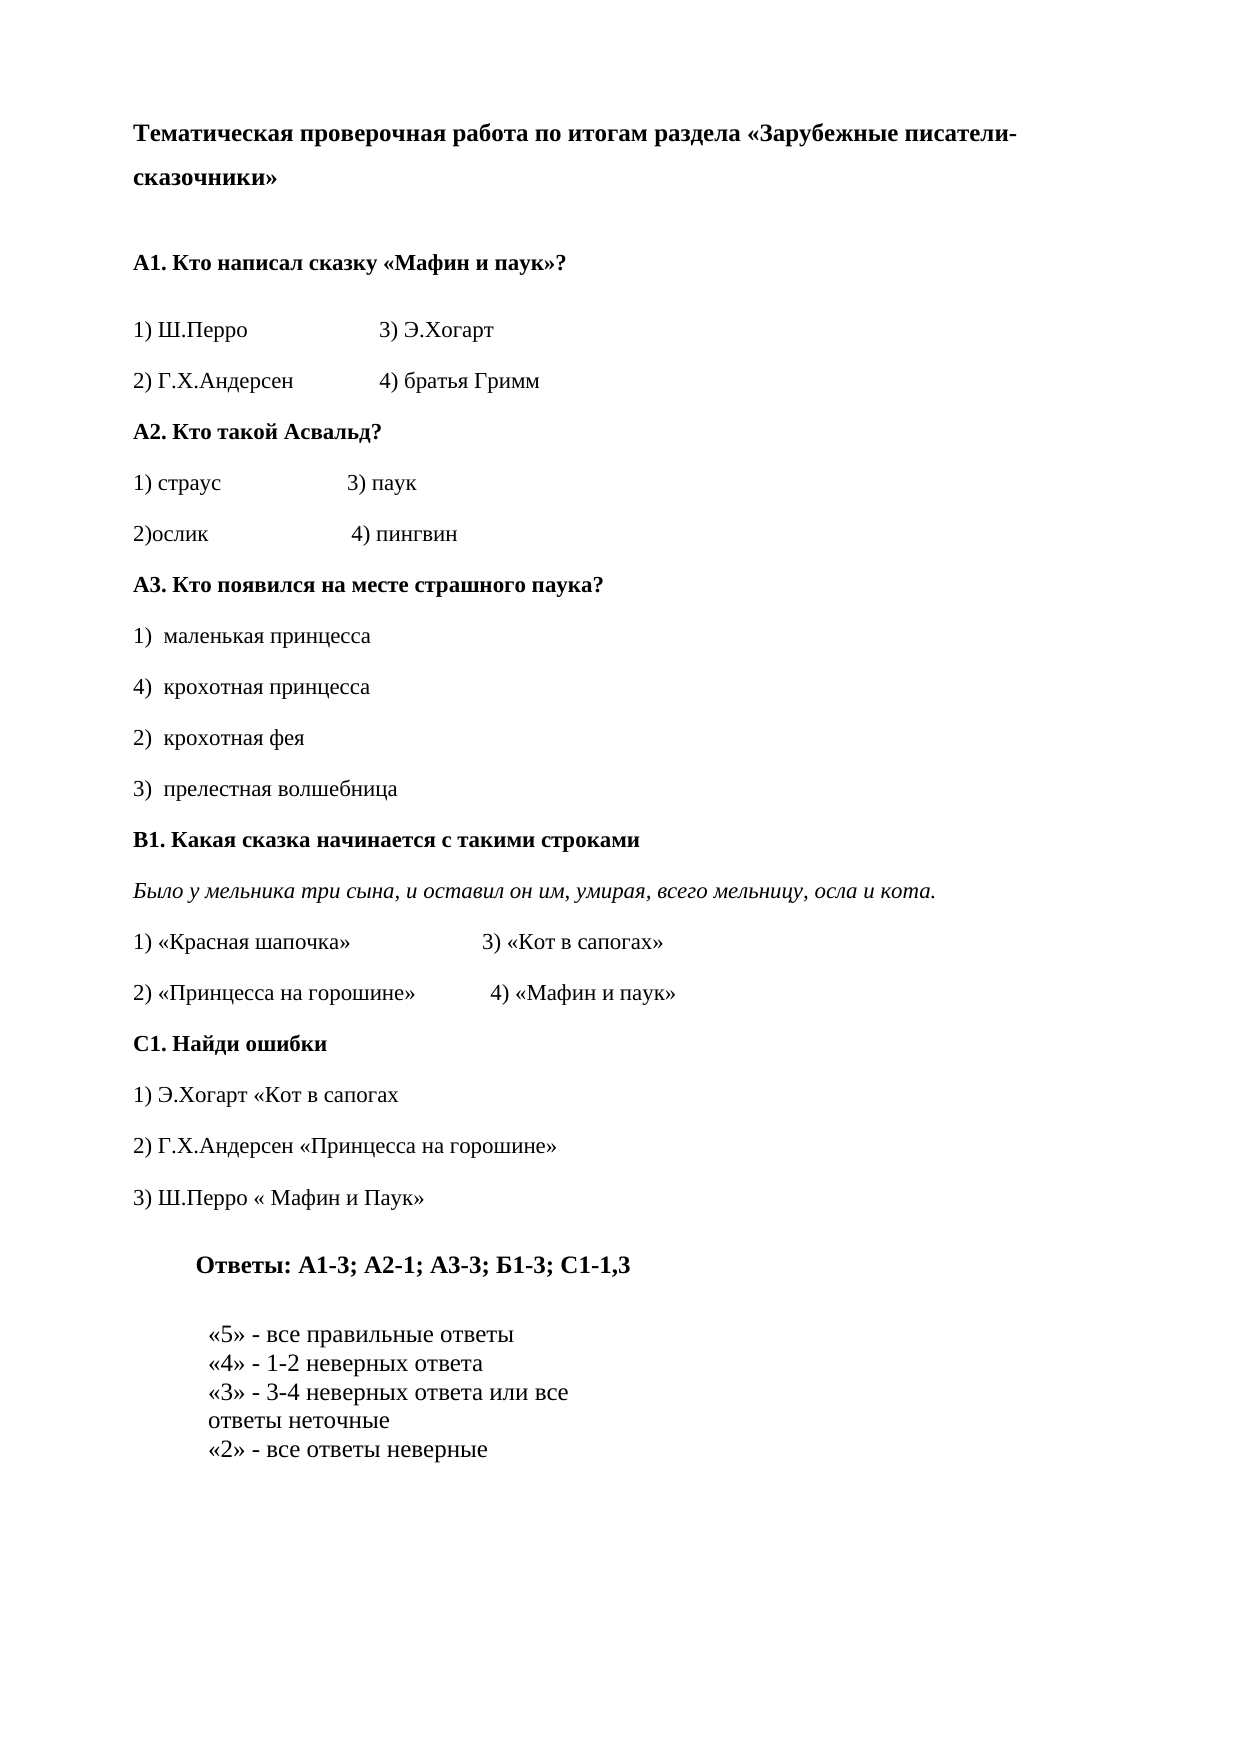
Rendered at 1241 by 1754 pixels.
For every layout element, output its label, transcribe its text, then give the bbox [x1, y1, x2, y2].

text 1) маленькая принцесса [133, 622, 1152, 648]
text 2)ослик 4) пингвин [133, 520, 1152, 546]
text 1) «Красная шапочка» 3) «Кот в сапогах» [133, 928, 1152, 955]
text Было у мельника три сына, и оставил он им, умирая, всего мельницу, осла и кота. [133, 877, 1152, 904]
text «4» - 1-2 неверных ответа «3» - 3-4 неверных ответа или все [208, 1348, 1152, 1405]
text ответы неточные [208, 1405, 1152, 1434]
text Тематическая проверочная работа по итогам раздела «Зарубежные писатели-сказочники» [133, 103, 1152, 191]
text С1. Найди ошибки [133, 1031, 1152, 1057]
text 1) Э.Хогарт «Кот в сапогах [133, 1082, 1152, 1108]
text 2) Г.Х.Андерсен 4) братья Гримм [133, 367, 1152, 393]
text Ответы: А1-3; А2-1; А3-3; Б1-3; С1-1,3 [133, 1235, 1152, 1278]
text 3) Ш.Перро « Мафин и Паук» [133, 1184, 1152, 1210]
text 1) Ш.Перро 3) Э.Хогарт [133, 316, 1152, 342]
text 3) прелестная волшебница [133, 775, 1152, 802]
text А3. Кто появился на месте страшного паука? [133, 571, 1152, 597]
text 4) крохотная принцесса [133, 673, 1152, 699]
text «5» - все правильные ответы [208, 1319, 1152, 1348]
text В1. Какая сказка начинается с такими строками [133, 826, 1152, 853]
text 2) Г.Х.Андерсен «Принцесса на горошине» [133, 1133, 1152, 1159]
text А1. Кто написал сказку «Мафин и паук»? [133, 232, 1152, 275]
text А2. Кто такой Асвальд? [133, 418, 1152, 444]
text 2) крохотная фея [133, 724, 1152, 751]
text 2) «Принцесса на горошине» 4) «Мафин и паук» [133, 979, 1152, 1006]
text 1) страус 3) паук [133, 469, 1152, 495]
text «2» - все ответы неверные [208, 1434, 1152, 1463]
